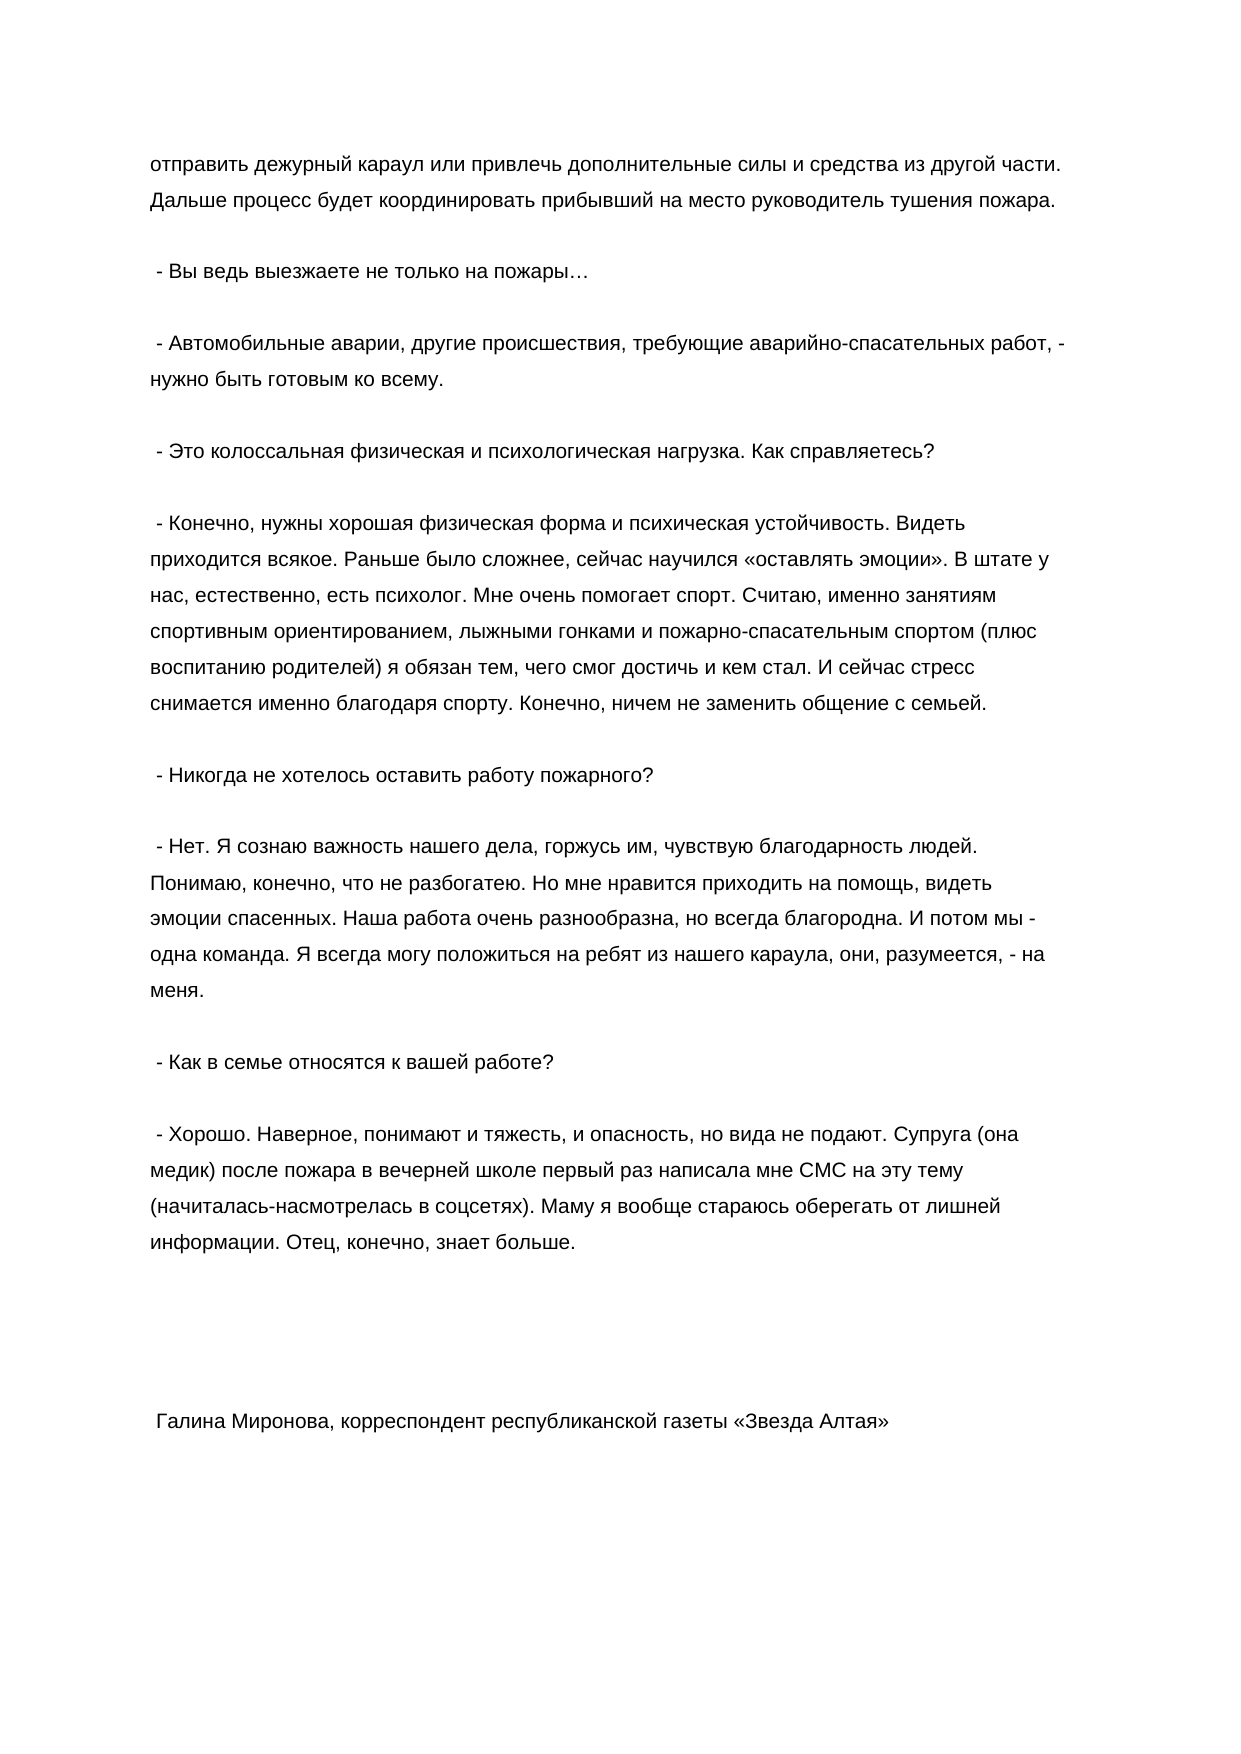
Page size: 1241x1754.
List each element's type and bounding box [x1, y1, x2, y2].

table_cell [140, 150, 1078, 1541]
